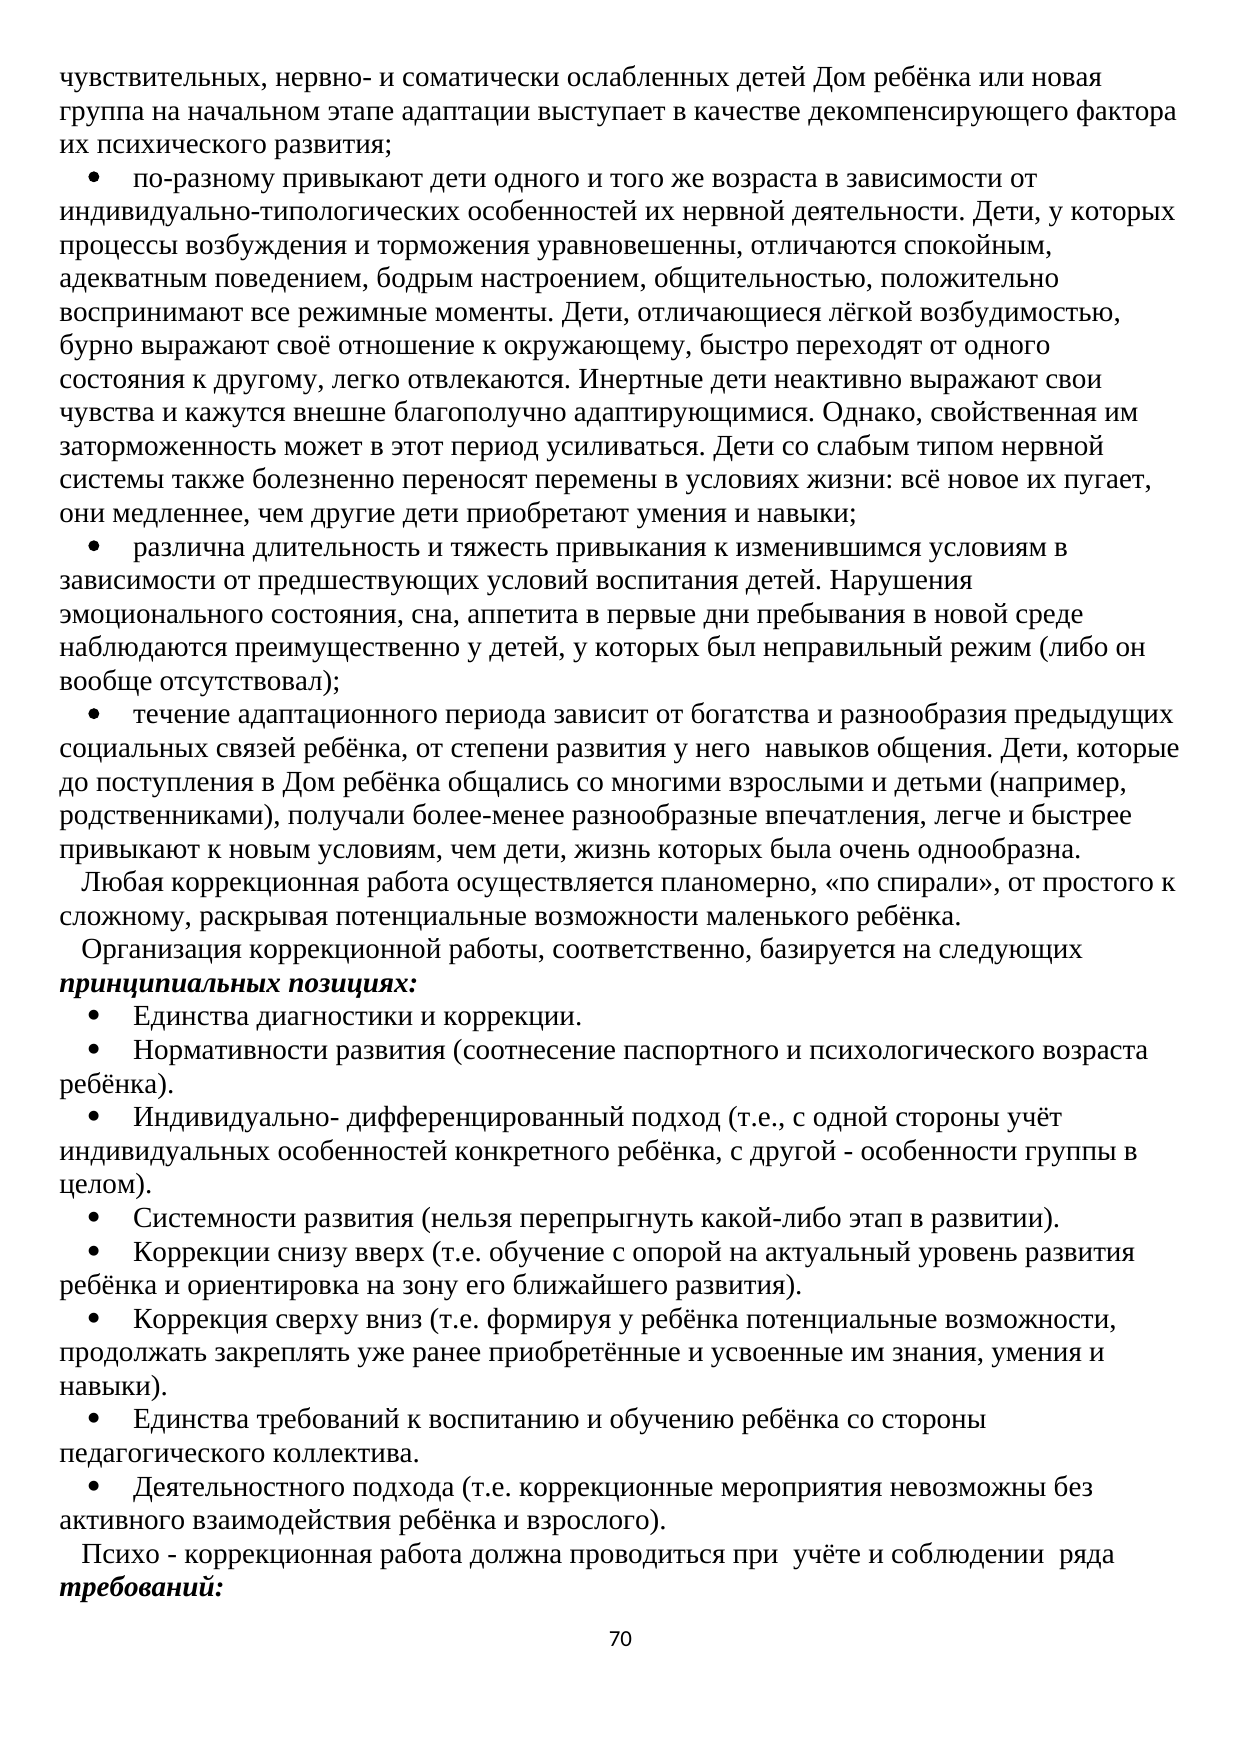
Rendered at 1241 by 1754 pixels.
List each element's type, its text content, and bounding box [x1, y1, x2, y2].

text Психо - коррекционная работа должна проводиться при учёте и соблюдении ряда требований: [59, 1536, 1181, 1603]
list Системности развития (нельзя перепрыгнуть какой-либо этап в развитии). [59, 1200, 1181, 1234]
list Нормативности развития (соотнесение паспортного и психологического возраста ребёнка). [59, 1032, 1181, 1099]
list Единства диагностики и коррекции. [59, 998, 1181, 1032]
list различна длительность и тяжесть привыкания к изменившимся условиям в зависимости от предшествующих условий воспитания детей. Нарушения эмоционального состояния, сна, аппетита в первые дни пребывания в новой среде наблюдаются преимущественно у детей, у которых был неправильный режим (либо он вообще отсутствовал); [59, 529, 1181, 697]
list Индивидуально- дифференцированный подход (т.е., с одной стороны учёт индивидуальных особенностей конкретного ребёнка, с другой - особенности группы в целом). [59, 1099, 1181, 1200]
list Деятельностного подхода (т.е. коррекционные мероприятия невозможны без активного взаимодействия ребёнка и взрослого). [59, 1469, 1181, 1536]
list Коррекция сверху вниз (т.е. формируя у ребёнка потенциальные возможности, продолжать закреплять уже ранее приобретённые и усвоенные им знания, умения и навыки). [59, 1301, 1181, 1402]
text Любая коррекционная работа осуществляется планомерно, «по спирали», от простого к сложному, раскрывая потенциальные возможности маленького ребёнка. [59, 864, 1181, 931]
text Организация коррекционной работы, соответственно, базируется на следующих принципиальных позициях: [59, 931, 1181, 998]
list Единства требований к воспитанию и обучению ребёнка со стороны педагогического коллектива. [59, 1402, 1181, 1469]
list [59, 59, 1181, 160]
list по-разному привыкают дети одного и того же возраста в зависимости от индивидуально-типологических особенностей их нервной деятельности. Дети, у которых процессы возбуждения и торможения уравновешенны, отличаются спокойным, адекватным поведением, бодрым настроением, общительностью, положительно воспринимают все режимные моменты. Дети, отличающиеся лёгкой возбудимостью, бурно выражают своё отношение к окружающему, быстро переходят от одного состояния к другому, легко отвлекаются. Инертные дети неактивно выражают свои чувства и кажутся внешне благополучно адаптирующимися. Однако, свойственная им заторможенность может в этот период усиливаться. Дети со слабым типом нервной системы также болезненно переносят перемены в условиях жизни: всё новое их пугает, они медленнее, чем другие дети приобретают умения и навыки; [59, 160, 1181, 529]
list Коррекции снизу вверх (т.е. обучение с опорой на актуальный уровень развития ребёнка и ориентировка на зону его ближайшего развития). [59, 1234, 1181, 1301]
list течение адаптационного периода зависит от богатства и разнообразия предыдущих социальных связей ребёнка, от степени развития у него навыков общения. Дети, которые до поступления в Дом ребёнка общались со многими взрослыми и детьми (например, родственниками), получали более-менее разнообразные впечатления, легче и быстрее привыкают к новым условиям, чем дети, жизнь которых была очень однообразна. [59, 697, 1181, 864]
